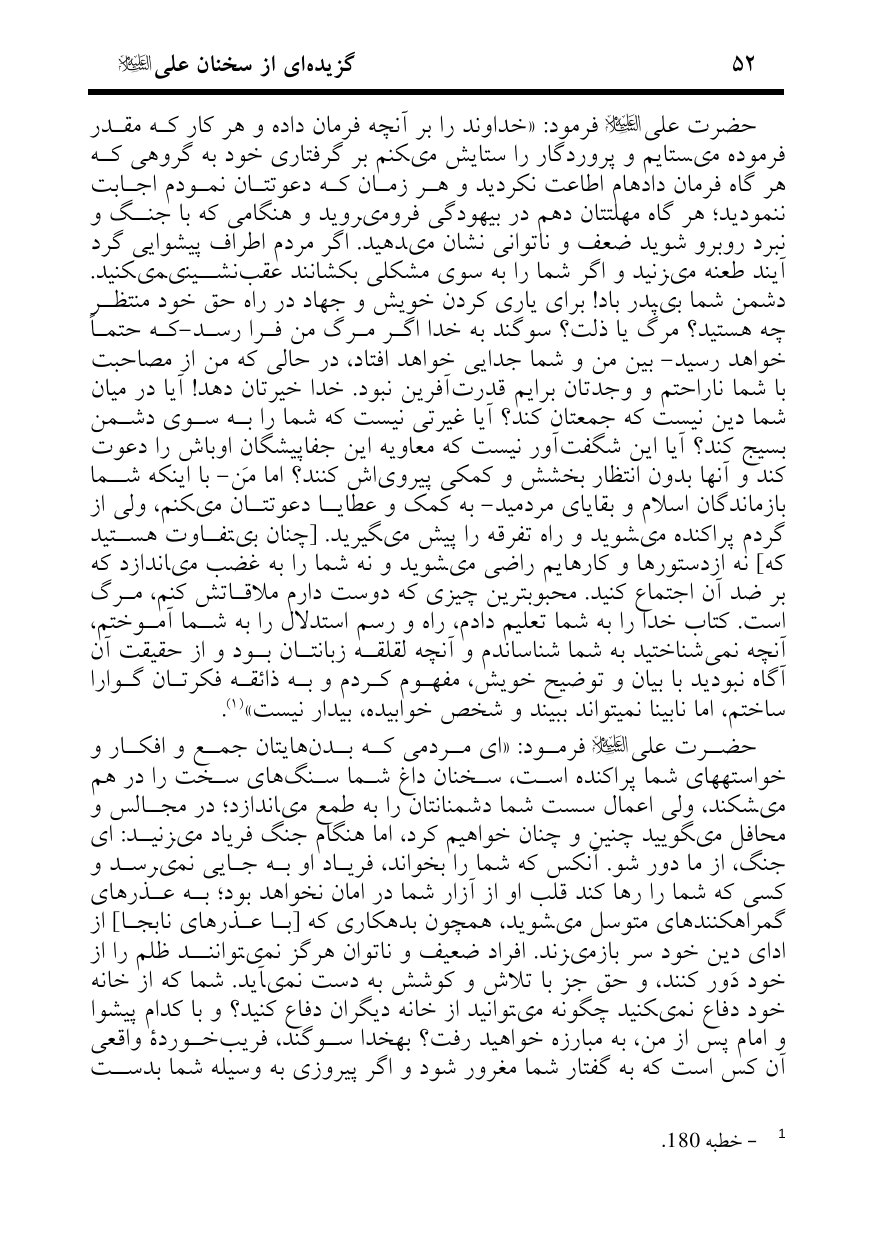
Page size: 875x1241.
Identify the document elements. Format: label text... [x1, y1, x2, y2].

text حضرت على فرمود: «خداوند را بر آنچه فرمان داده و هر كار كه مقدر فرموده مى‏ستايم و پروردگار را ستايش مى‏كنم بر گرفتارى خود به گروهى كه هر گاه فرمان داده‏ام اطاعت نكرديد و هر زمان كه دعوتتان ‏نمودم اجابت ننموديد؛ هر گاه مهلتتان دهم در بيهودگى فرومى‏رويد و هنگامى كه با جنگ و نبرد روبرو شويد ضعف و ناتوانى نشان مى‏دهيد. اگر مردم ‏اطراف پيشوایى گرد آيند طعنه مى‏زنيد و اگر شما را به سوى مشكلى بكشانند عقب‌نشينى‏مى‏كنيد. دشمن شما بى‏پدر باد! براى يارى كردن خويش و جهاد در راه حق خود منتظر چه ‏هستيد؟ مرگ يا ذلت؟ سوگند به خدا اگر مرگ من فرا رسد-كه حتماً خواهد رسيد- بين من ‏و شما جدایى خواهد افتاد، در حالى كه من از مصاحبت ‏با شما ناراحتم و وجدتان برايم‏ قدرت‌آفرين نبود. خدا خيرتان دهد! آيا در ميان شما دين نيست كه جمعتان کند؟ آيا غيرتى نيست كه شما را به سوى دشمن بسيج كند؟ آيا اين شگفت‌آور نيست كه معاويه اين جفاپيشگانِ ‏اوباش را دعوت كند و آنها بدون انتظار بخشش و كمكى پیروی‌اش كنند؟ اما من- با اينكه ‏شما بازماندگان اسلام و بقاياى مردميد- به كمك و عطايا دعوتتان مى‏كنم، ولى از گِردم ‏پراكنده مى‏شويد و راه تفرقه را پيش مى‏گيريد. [چنان بى‏تفاوت هستيد كه] نه ازدستورها و كارهايم راضى مى‏شويد و نه شما را به غضب مى‏اندازد كه بر ضد آن اجتماع كنيد. محبوبترين چيزى كه دوست دارم ملاقاتش كنم، مرگ است. كتاب خدا را به شما تعليم دادم، راه و رسم استدلال را به شما آموختم، آنچه نمى‌شناختيد به شما شناساندم و آنچه لقلقه زبانتان بود و از حقيقت آن آگاه نبوديد با بيان و توضيح خويش، مفهوم کردم و به ذائقه فكرتان گوارا ساختم، اما نابينا نميتواند ببيند و شخص خوابيده، بيدار نيست»(). [89, 106, 785, 728]
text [89, 728, 785, 1087]
